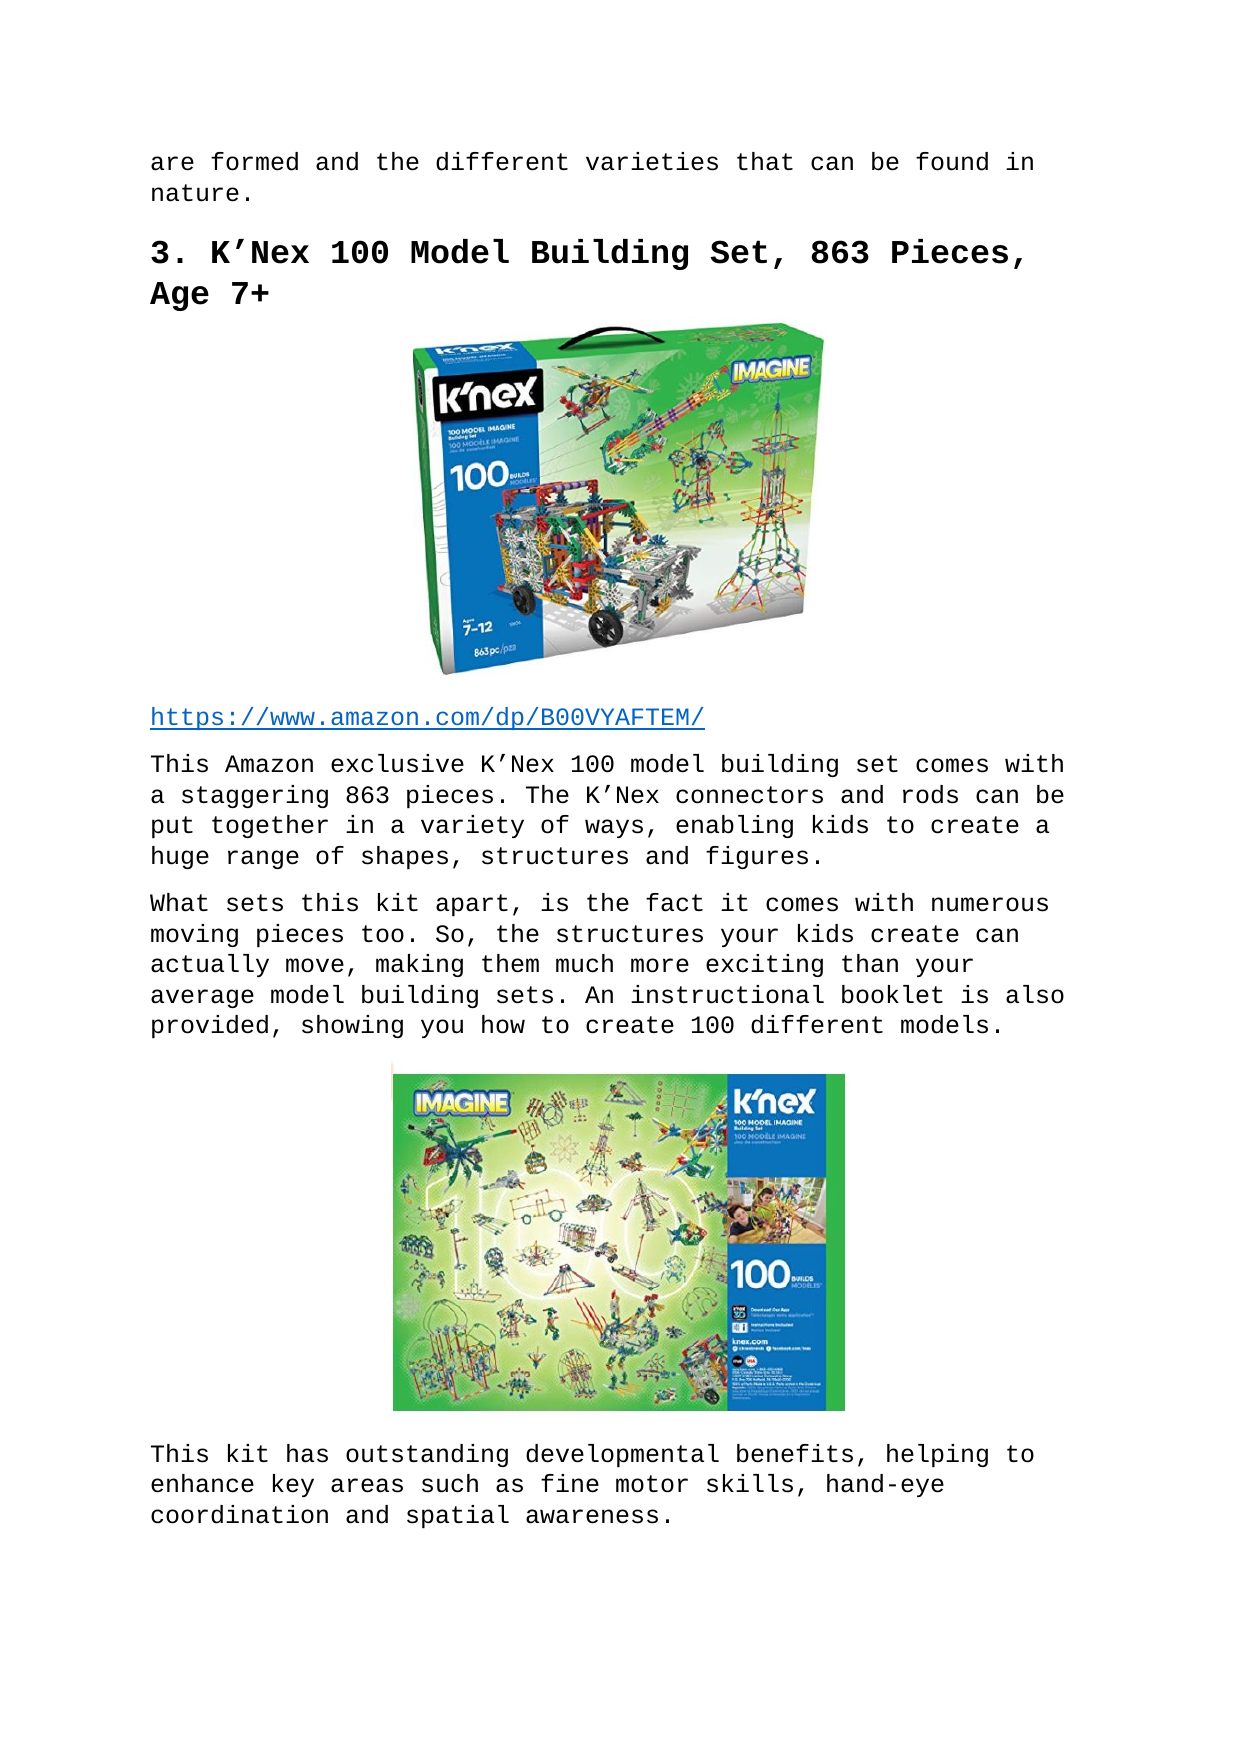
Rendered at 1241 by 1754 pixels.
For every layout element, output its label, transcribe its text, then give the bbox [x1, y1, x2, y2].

text https://www.amazon.com/dp/B00VYAFTEM/ [150, 705, 1090, 733]
picture [412, 317, 828, 686]
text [150, 150, 1090, 209]
text What sets this kit apart, is the fact it comes with numerous moving pieces too. So, the structures your kids create can actually move, making them much more exciting than your average model building sets. An instructional booklet is also provided, showing you how to create 100 different models. [150, 891, 1090, 1041]
picture [391, 1060, 849, 1423]
subtitle 3. K’Nex 100 Model Building Set, 863 Pieces, Age 7+ [150, 236, 1090, 315]
text This Amazon exclusive K’Nex 100 model building set comes with a staggering 863 pieces. The K’Nex connectors and rods can be put together in a variety of ways, enabling kids to create a huge range of shapes, structures and figures. [150, 752, 1090, 872]
text This kit has outstanding developmental benefits, helping to enhance key areas such as fine motor skills, hand-eye coordination and spatial awareness. [150, 1441, 1090, 1531]
